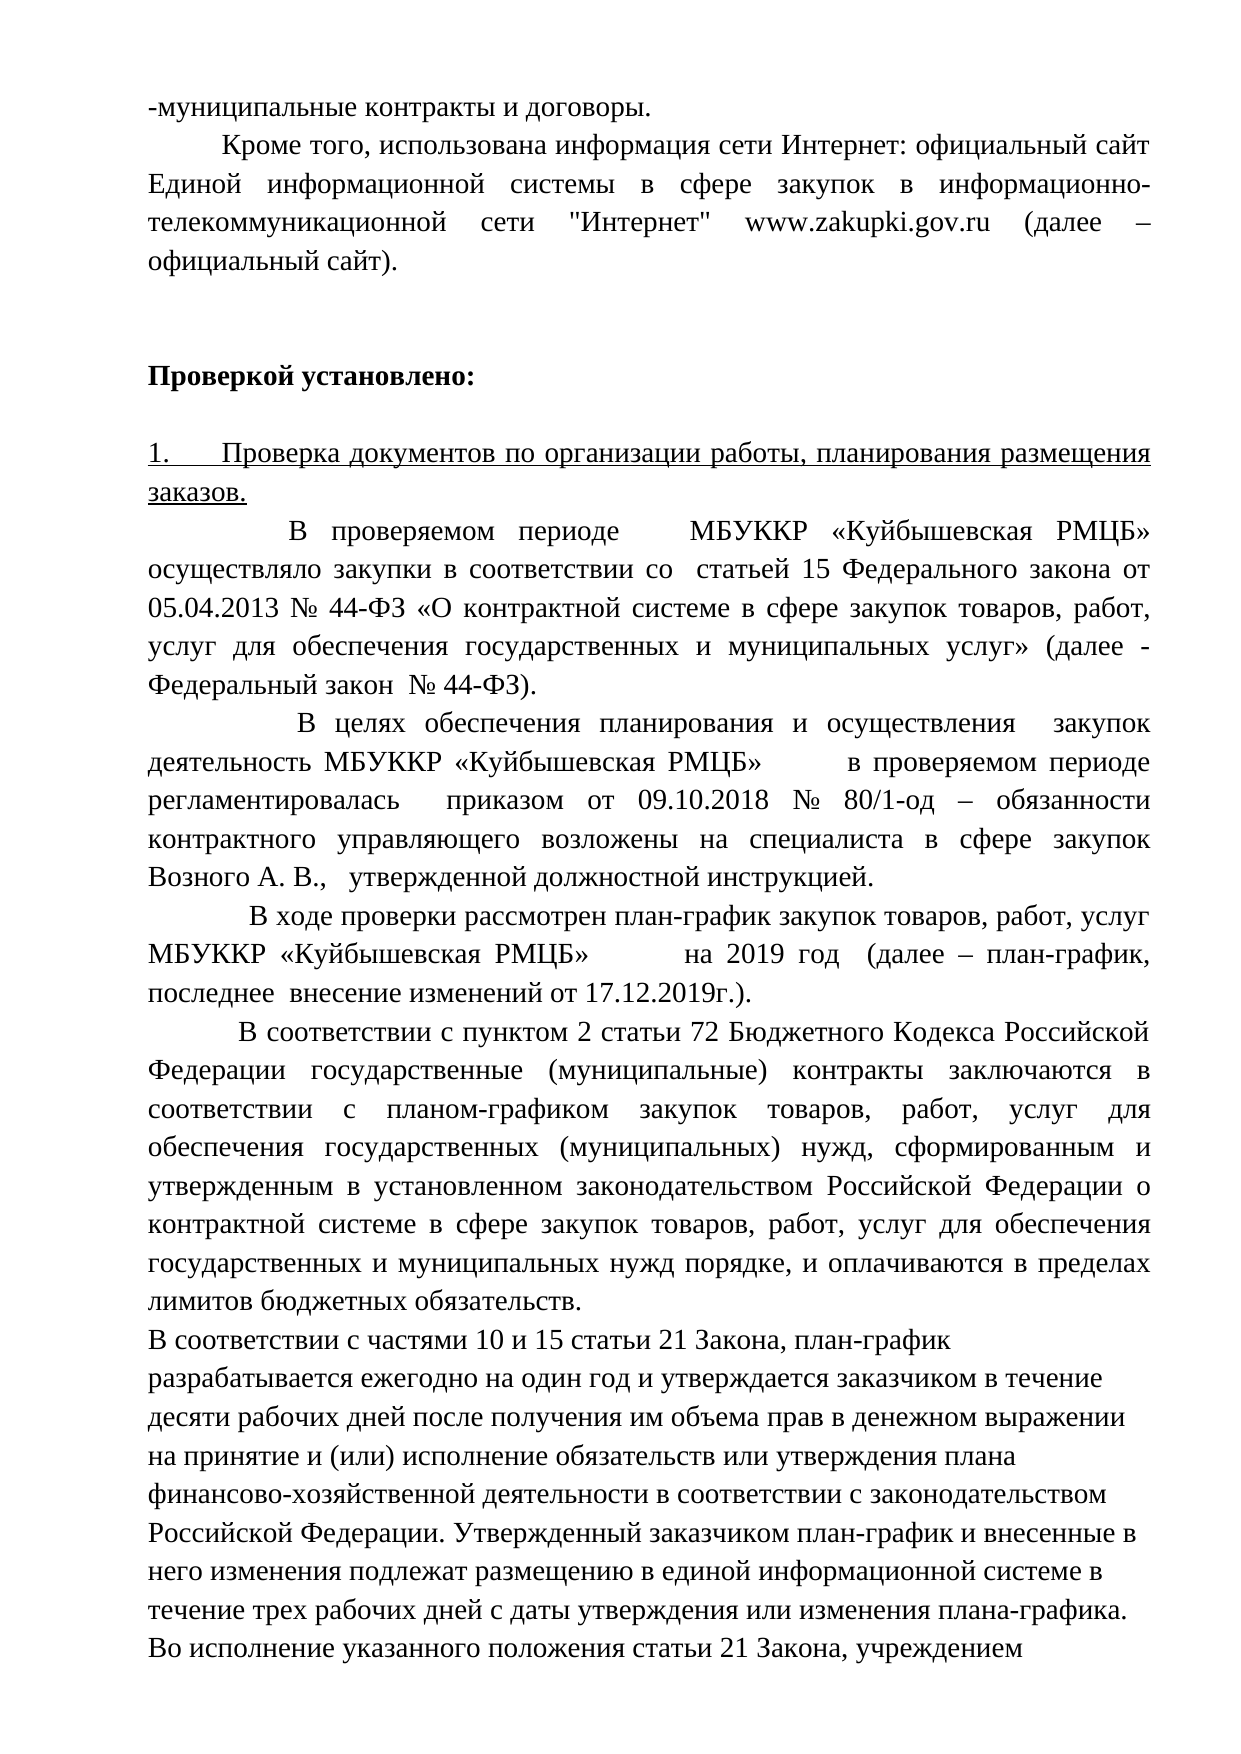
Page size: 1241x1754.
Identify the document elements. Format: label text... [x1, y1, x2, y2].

text В соответствии с пунктом 2 статьи 72 Бюджетного Кодекса Российской Федерации государственные (муниципальные) контракты заключаются в соответствии с планом-графиком закупок товаров, работ, услуг для обеспечения государственных (муниципальных) нужд, сформированным и утвержденным в установленном законодательством Российской Федерации о контрактной системе в сфере закупок товаров, работ, услуг для обеспечения государственных и муниципальных нужд порядке, и оплачиваются в пределах лимитов бюджетных обязательств. [148, 1014, 1152, 1317]
text на принятие и (или) исполнение обязательств или утверждения плана [148, 1438, 1152, 1471]
text 1. Проверка документов по организации работы, планирования размещения заказов. [148, 436, 1152, 508]
text В целях обеспечения планирования и осуществления закупок деятельность МБУККР «Куйбышевская РМЦБ» в проверяемом периоде регламентировалась приказом от 09.10.2018 № 80/1-од – обязанности контрактного управляющего возложены на специалиста в сфере закупок Возного А. В., утвержденной должностной инструкцией. [148, 705, 1152, 893]
text Проверкой установлено: [148, 358, 1152, 392]
text Российской Федерации. Утвержденный заказчиком план-график и внесенные в [148, 1515, 1152, 1548]
text В ходе проверки рассмотрен план-график закупок товаров, работ, услуг МБУККР «Куйбышевская РМЦБ» на 2019 год (далее – план-график, последнее внесение изменений от 17.12.2019г.). [148, 898, 1152, 1009]
text финансово-хозяйственной деятельности в соответствии с законодательством [148, 1476, 1152, 1510]
text -муниципальные контракты и договоры. [148, 89, 1152, 122]
text десяти рабочих дней после получения им объема прав в денежном выражении [148, 1399, 1152, 1433]
text Во исполнение указанного положения статьи 21 Закона, учреждением [148, 1630, 1152, 1664]
text него изменения подлежат размещению в единой информационной системе в [148, 1553, 1152, 1587]
text Кроме того, использована информация сети Интернет: официальный сайт Единой информационной системы в сфере закупок в информационно-телекоммуникационной сети "Интернет" www.zakupki.gov.ru (далее – официальный сайт). [148, 127, 1152, 276]
text разрабатывается ежегодно на один год и утверждается заказчиком в течение [148, 1361, 1152, 1394]
text В соответствии с частями 10 и 15 статьи 21 Закона, план-график [148, 1322, 1152, 1356]
text течение трех рабочих дней с даты утверждения или изменения плана-графика. [148, 1592, 1152, 1625]
text В проверяемом периоде МБУККР «Куйбышевская РМЦБ» осуществляло закупки в соответствии со статьей 15 Федерального закона от 05.04.2013 № 44-ФЗ «О контрактной системе в сфере закупок товаров, работ, услуг для обеспечения государственных и муниципальных услуг» (далее - Федеральный закон № 44-ФЗ). [148, 513, 1152, 700]
